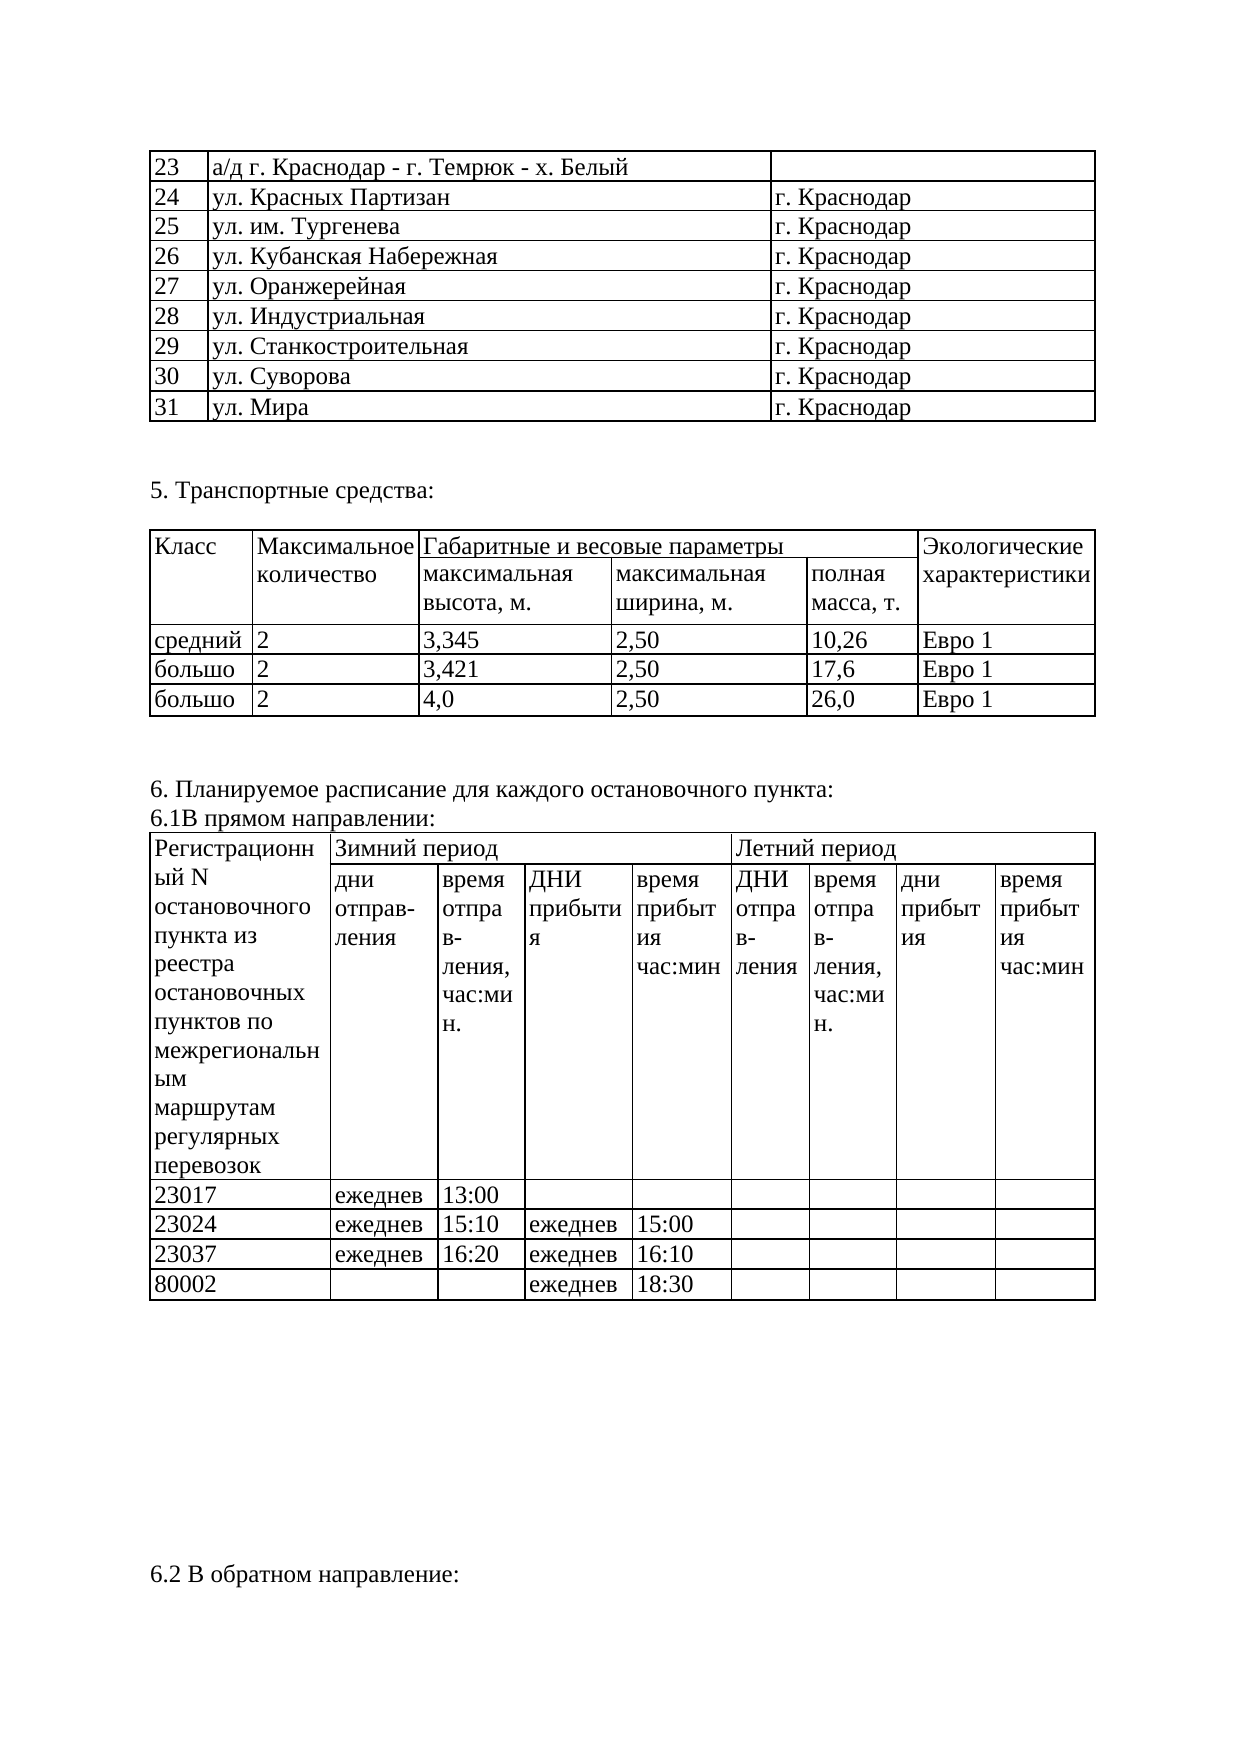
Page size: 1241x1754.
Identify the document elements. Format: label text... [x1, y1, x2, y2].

table_cell г. Краснодар [772, 361, 1094, 390]
table_cell [732, 1210, 809, 1238]
table_header Экологические характеристики [919, 531, 1094, 623]
table_cell время прибытия час:мин [996, 865, 1094, 1178]
table_cell ул. Мира [209, 392, 770, 420]
table_cell [897, 1210, 995, 1238]
table_cell 24 [151, 182, 207, 209]
table_cell ежедневно [526, 1240, 632, 1268]
table_cell 27 [151, 271, 207, 299]
table_cell 26,0 [808, 685, 917, 715]
table_cell 3,345 [420, 625, 611, 653]
table_cell Евро 1 [919, 655, 1094, 683]
table_cell г. Краснодар [772, 211, 1094, 239]
table_cell максимальная ширина, м. [612, 558, 806, 623]
table_cell ежедневно [331, 1240, 437, 1268]
table_cell большой [151, 655, 252, 683]
table_cell 4,0 [420, 685, 611, 715]
table_cell [732, 1240, 809, 1268]
table_cell 23 [151, 152, 207, 180]
table_cell ежедневно [331, 1180, 437, 1208]
table_cell [810, 1240, 896, 1268]
table_cell ул. Станкостроительная [209, 331, 770, 359]
table_cell 3,421 [420, 655, 611, 683]
table_cell г. Краснодар [772, 392, 1094, 420]
table_cell [897, 1180, 995, 1208]
table_cell ул. Суворова [209, 361, 770, 390]
table_header Летний период [732, 833, 1094, 863]
table_cell 13:00 [439, 1180, 524, 1208]
table_cell [732, 1180, 809, 1208]
table_cell время отправления, час:мин. [810, 865, 896, 1178]
table_cell [331, 1270, 437, 1299]
table_cell Евро 1 [919, 685, 1094, 715]
table_header Зимний период [331, 833, 731, 863]
table_cell а/д г. Краснодар - г. Темрюк - х. Белый [209, 152, 770, 180]
text 5. Транспортные средства: [150, 475, 1090, 504]
table_cell 23024 [151, 1210, 330, 1238]
table_cell г. Краснодар [772, 182, 1094, 209]
table_cell ул. Индустриальная [209, 301, 770, 329]
table_cell 2 [253, 685, 418, 715]
table_cell [996, 1180, 1094, 1208]
table_cell г. Краснодар [772, 241, 1094, 269]
table_cell 23017 [151, 1180, 330, 1208]
table_cell большой [151, 685, 252, 715]
table_cell ежедневно [526, 1210, 632, 1238]
table_cell г. Краснодар [772, 301, 1094, 329]
table_cell 30 [151, 361, 207, 390]
table_cell 17,6 [808, 655, 917, 683]
table_cell 15:10 [439, 1210, 524, 1238]
table_cell [897, 1270, 995, 1299]
table_cell г. Краснодар [772, 271, 1094, 299]
table_cell 28 [151, 301, 207, 329]
table_cell [810, 1210, 896, 1238]
table_cell г. Краснодар [772, 331, 1094, 359]
table_cell 2,50 [612, 625, 806, 653]
table_cell 25 [151, 211, 207, 239]
table_cell ежедневно [331, 1210, 437, 1238]
table_cell средний [151, 625, 252, 653]
table_header Класс [151, 531, 252, 623]
table_cell [772, 152, 1094, 180]
table_cell [439, 1270, 524, 1299]
table_cell 10,26 [808, 625, 917, 653]
table_cell [526, 1180, 632, 1208]
table_cell [996, 1210, 1094, 1238]
table_cell 2,50 [612, 655, 806, 683]
table_header Габаритные и весовые параметры [420, 531, 917, 557]
table_cell 16:10 [633, 1240, 731, 1268]
table_header Регистрационный N остановочного пункта из реестра остановочных пунктов по межрегиональным маршрутам регулярных перевозок [151, 833, 330, 1178]
table_cell полная масса, т. [808, 558, 917, 623]
table_cell максимальная высота, м. [420, 558, 611, 623]
table_cell 29 [151, 331, 207, 359]
table_cell [633, 1180, 731, 1208]
table_cell 2,50 [612, 685, 806, 715]
table_cell ДНИ отправления [732, 865, 809, 1178]
table_cell 23037 [151, 1240, 330, 1268]
table_cell [996, 1240, 1094, 1268]
table_cell [996, 1270, 1094, 1299]
table_cell [810, 1180, 896, 1208]
table_cell ул. им. Тургенева [209, 211, 770, 239]
table_header Максимальное количество [253, 531, 418, 623]
table_cell 2 [253, 655, 418, 683]
table_cell [810, 1270, 896, 1299]
table_cell Евро 1 [919, 625, 1094, 653]
text 6.1В прямом направлении: [150, 803, 1090, 832]
table_cell время отправления, час:мин. [439, 865, 524, 1178]
table_cell ежедневно [526, 1270, 632, 1299]
table_cell ДНИ прибытия [526, 865, 632, 1178]
table_cell дни отправления [331, 865, 437, 1178]
text 6. Планируемое расписание для каждого остановочного пункта: [150, 774, 1090, 803]
table_cell 15:00 [633, 1210, 731, 1238]
text 6.2 В обратном направление: [150, 1559, 1090, 1588]
table_cell 2 [253, 625, 418, 653]
table_cell 18:30 [633, 1270, 731, 1299]
table_cell 26 [151, 241, 207, 269]
table_cell [897, 1240, 995, 1268]
table_cell 16:20 [439, 1240, 524, 1268]
table_cell ул. Оранжерейная [209, 271, 770, 299]
table_cell [732, 1270, 809, 1299]
table_cell 31 [151, 392, 207, 420]
table_cell ул. Красных Партизан [209, 182, 770, 209]
table_cell дни прибытия [897, 865, 995, 1178]
table_cell время прибытия час:мин [633, 865, 731, 1178]
table_cell 80002 [151, 1270, 330, 1299]
table_cell ул. Кубанская Набережная [209, 241, 770, 269]
